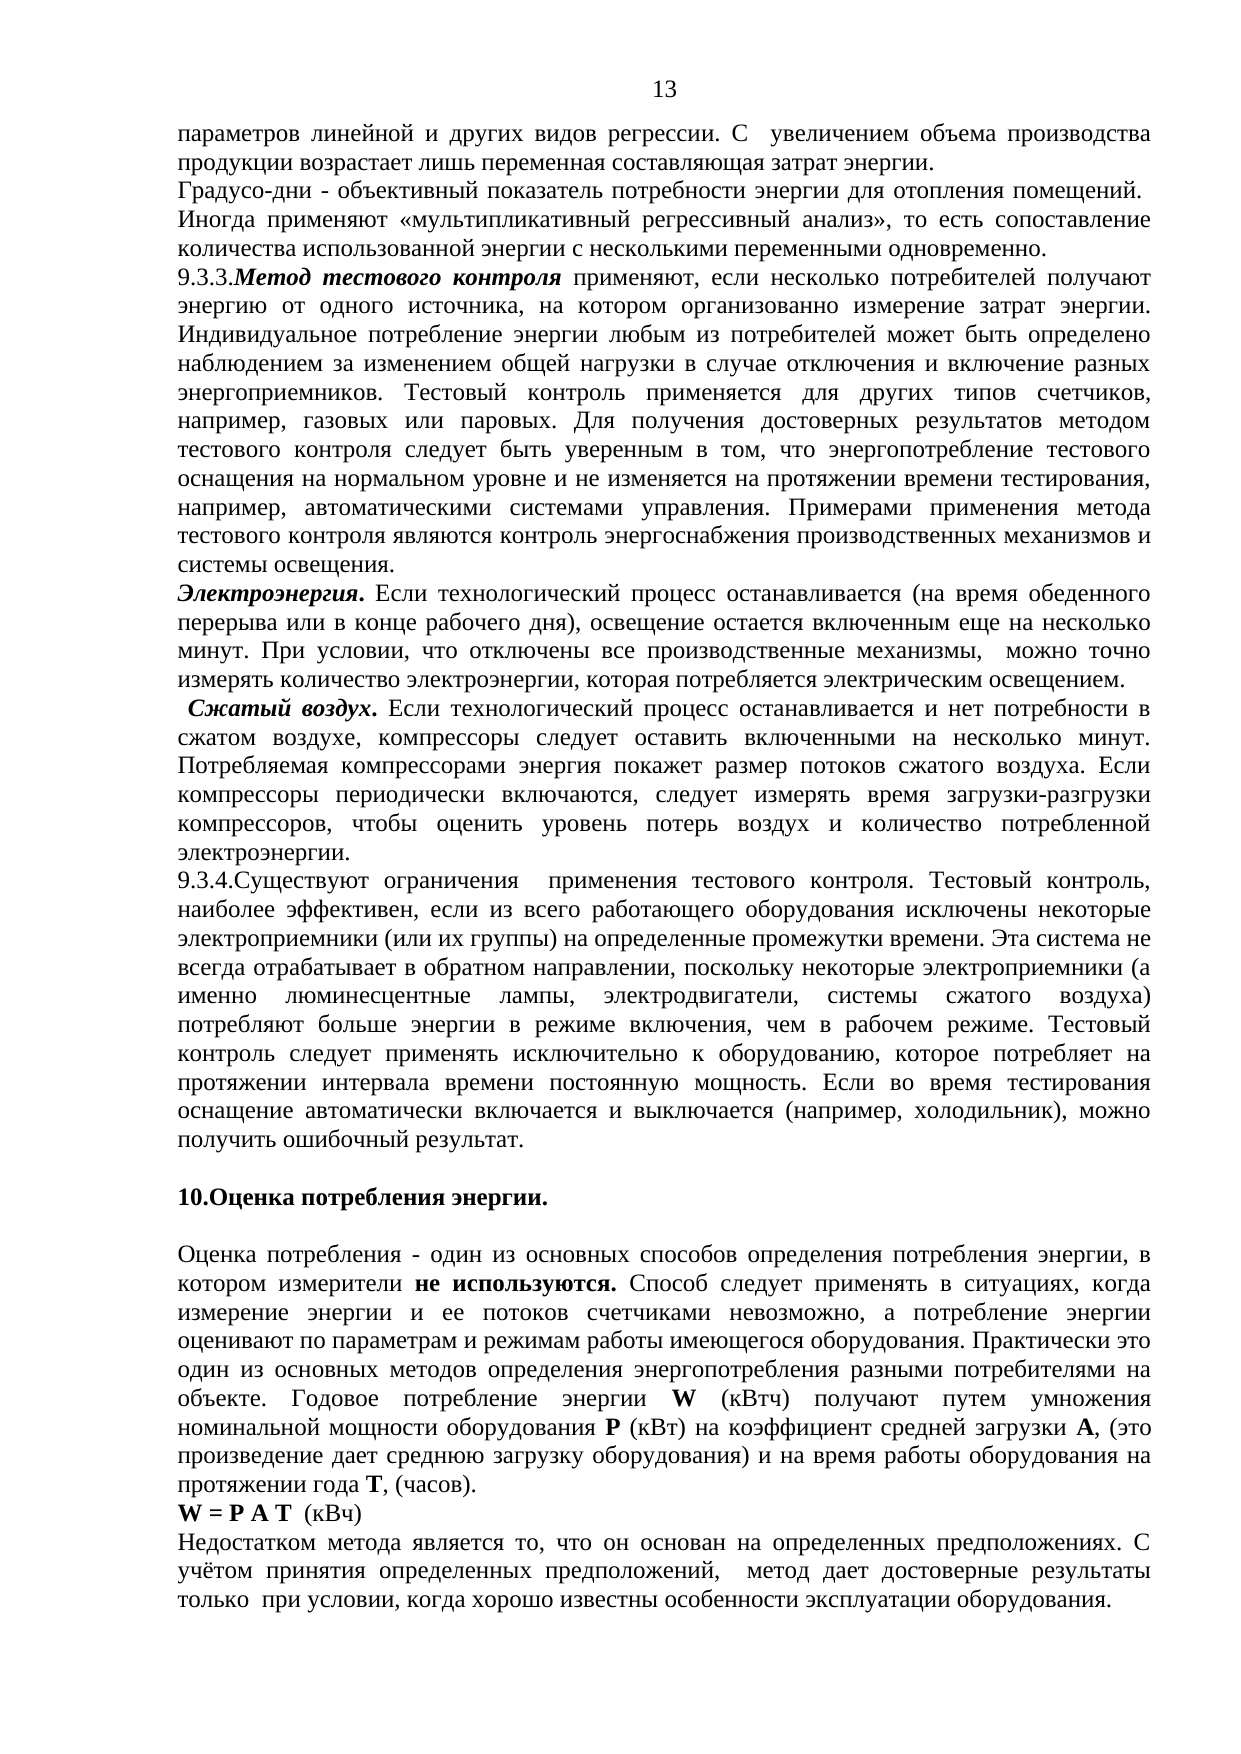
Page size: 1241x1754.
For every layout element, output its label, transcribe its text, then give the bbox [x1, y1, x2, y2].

text Градусо-дни - объективный показатель потребности энергии для отопления помещений. Иногда применяют «мультипликативный регрессивный анализ», то есть сопоставление количества использованной энергии с несколькими переменными одновременно. [177, 176, 1152, 262]
text 10.Оценка потребления энергии. [177, 1182, 1152, 1211]
text Электроэнергия. Если технологический процесс останавливается (на время обеденного перерыва или в конце рабочего дня), освещение остается включенным еще на несколько минут. При условии, что отключены все производственные механизмы, можно точно измерять количество электроэнергии, которая потребляется электрическим освещением. [177, 578, 1152, 693]
text Сжатый воздух. Если технологический процесс останавливается и нет потребности в сжатом воздухе, компрессоры следует оставить включенными на несколько минут. Потребляемая компрессорами энергия покажет размер потоков сжатого воздуха. Если компрессоры периодически включаются, следует измерять время загрузки-разгрузки компрессоров, чтобы оценить уровень потерь воздух и количество потребленной электроэнергии. [177, 693, 1152, 866]
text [177, 118, 1152, 176]
text Недостатком метода является то, что он основан на определенных предположениях. С учётом принятия определенных предположений, метод дает достоверные результаты только при условии, когда хорошо известны особенности эксплуатации оборудования. [177, 1527, 1152, 1613]
text 9.3.3.Метод тестового контроля применяют, если несколько потребителей получают энергию от одного источника, на котором организованно измерение затрат энергии. Индивидуальное потребление энергии любым из потребителей может быть определено наблюдением за изменением общей нагрузки в случае отключения и включение разных энергоприемников. Тестовый контроль применяется для других типов счетчиков, например, газовых или паровых. Для получения достоверных результатов методом тестового контроля следует быть уверенным в том, что энергопотребление тестового оснащения на нормальном уровне и не изменяется на протяжении времени тестирования, например, автоматическими системами управления. Примерами применения метода тестового контроля являются контроль энергоснабжения производственных механизмов и системы освещения. [177, 262, 1152, 578]
text Оценка потребления - один из основных способов определения потребления энергии, в котором измерители не используются. Способ следует применять в ситуациях, когда измерение энергии и ее потоков счетчиками невозможно, а потребление энергии оценивают по параметрам и режимам работы имеющегося оборудования. Практически это один из основных методов определения энергопотребления разными потребителями на объекте. Годовое потребление энергии W (кВтч) получают путем умножения номинальной мощности оборудования P (кВт) на коэффициент средней загрузки A, (это произведение дает среднюю загрузку оборудования) и на время работы оборудования на протяжении года T, (часов). [177, 1239, 1152, 1498]
text W = P А Т (кВч) [177, 1498, 1152, 1527]
text 9.3.4.Существуют ограничения применения тестового контроля. Тестовый контроль, наиболее эффективен, если из всего работающего оборудования исключены некоторые электроприемники (или их группы) на определенные промежутки времени. Эта система не всегда отрабатывает в обратном направлении, поскольку некоторые электроприемники (а именно люминесцентные лампы, электродвигатели, системы сжатого воздуха) потребляют больше энергии в режиме включения, чем в рабочем режиме. Тестовый контроль следует применять исключительно к оборудованию, которое потребляет на протяжении интервала времени постоянную мощность. Если во время тестирования оснащение автоматически включается и выключается (например, холодильник), можно получить ошибочный результат. [177, 866, 1152, 1153]
